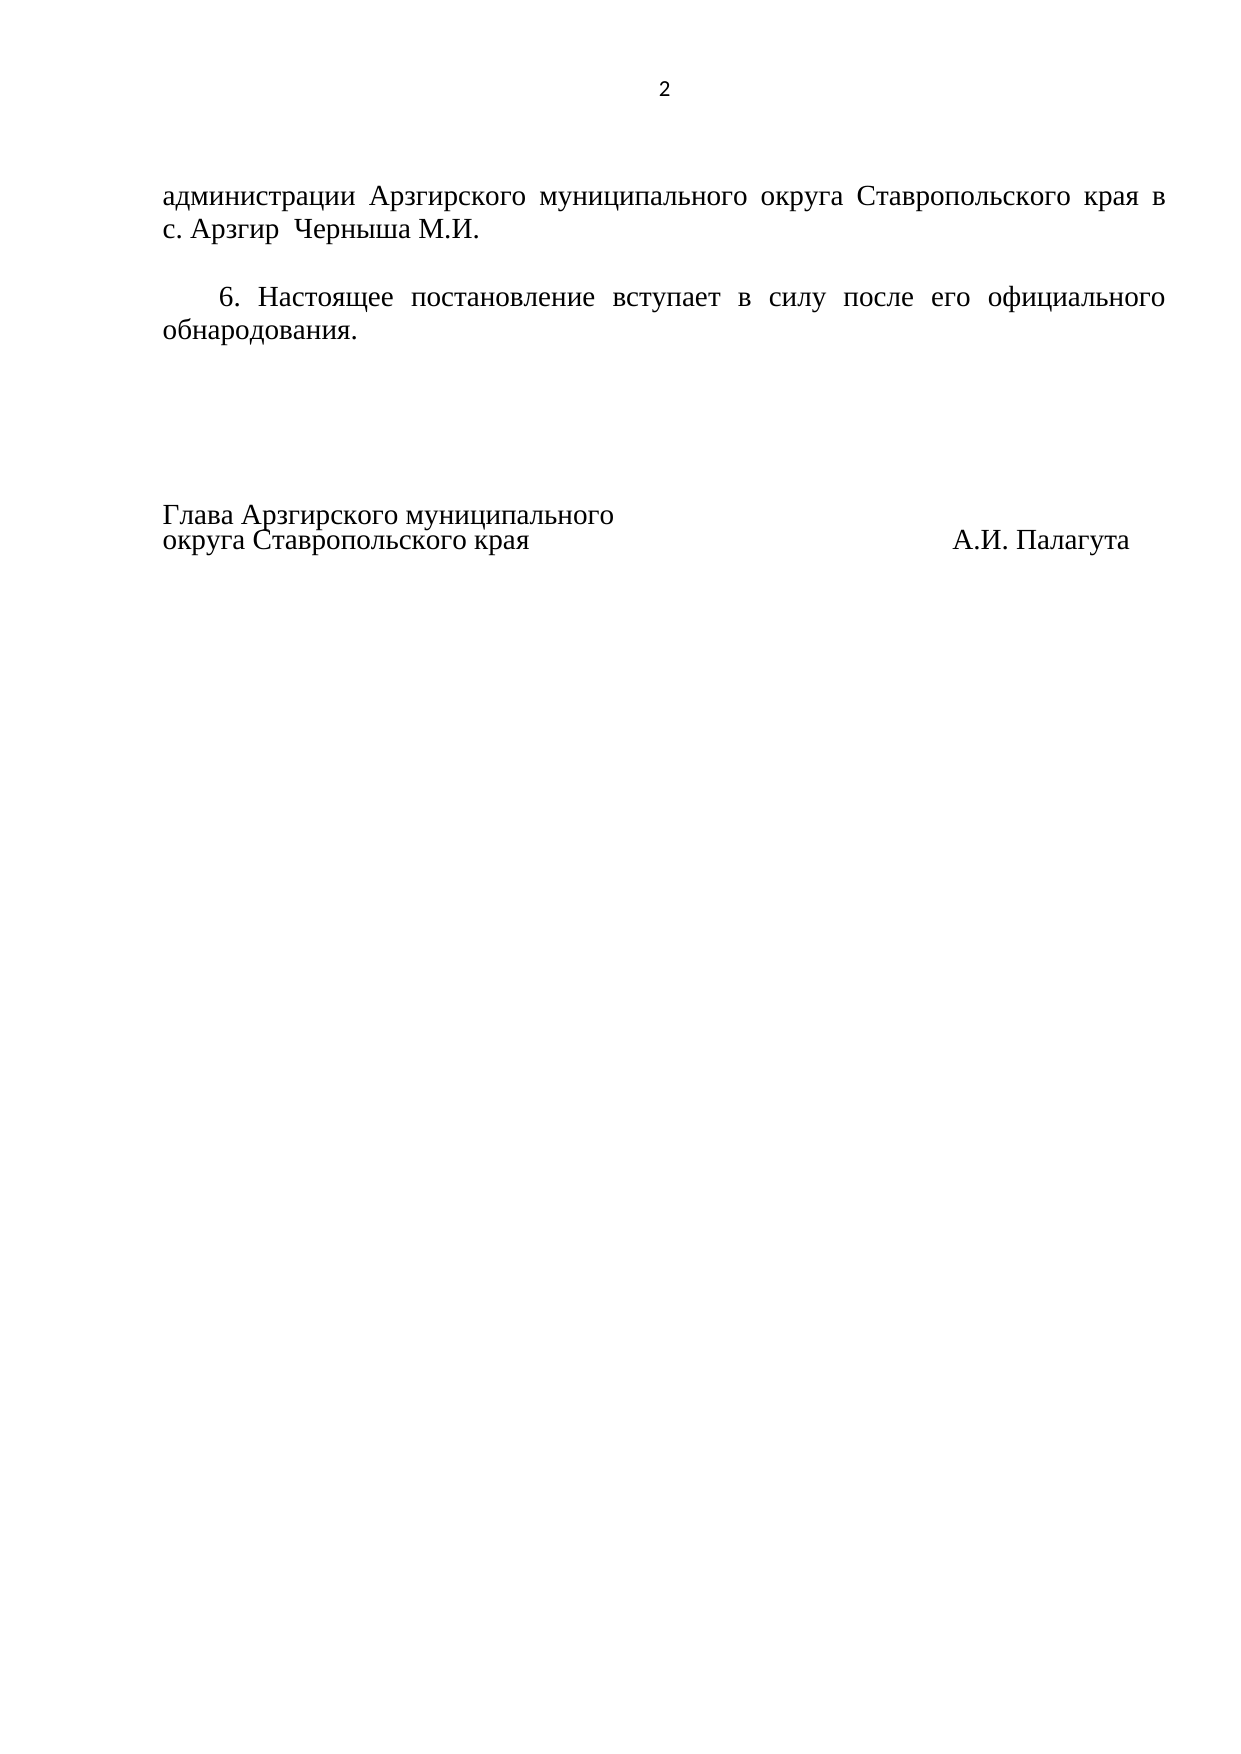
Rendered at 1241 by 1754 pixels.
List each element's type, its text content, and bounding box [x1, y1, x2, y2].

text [162, 178, 1167, 245]
text Глава Арзгирского муниципального [162, 504, 1167, 529]
text 6. Настоящее постановление вступает в силу после его официального обнародования. [162, 279, 1167, 346]
text округа Ставропольского края А.И. Палагута [162, 529, 1167, 554]
